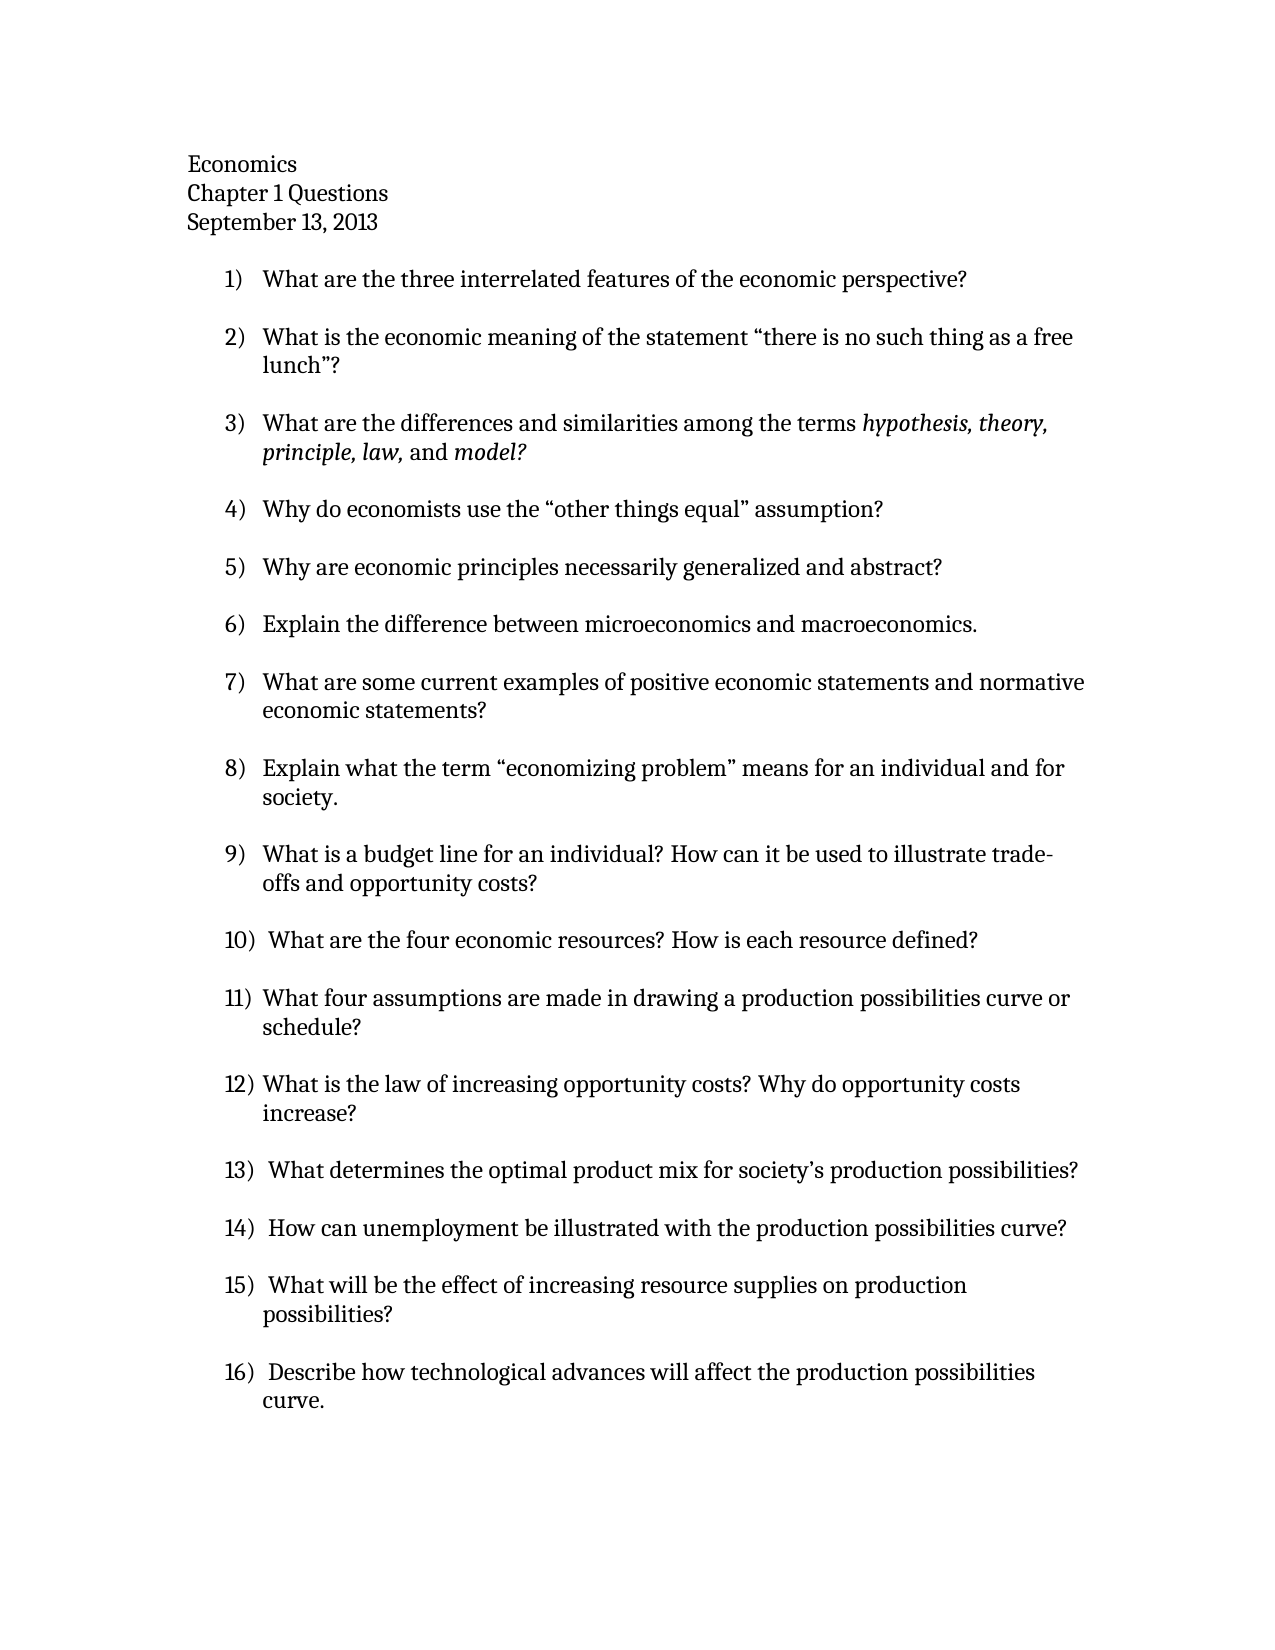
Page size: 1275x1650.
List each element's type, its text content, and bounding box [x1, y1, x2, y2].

text Chapter 1 Questions [187, 179, 1087, 207]
list Explain the difference between microeconomics and macroeconomics. [225, 610, 1087, 639]
list What are the three interrelated features of the economic perspective? [225, 265, 1087, 294]
list Why are economic principles necessarily generalized and abstract? [225, 552, 1087, 581]
list How can unemployment be illustrated with the production possibilities curve? [225, 1214, 1087, 1242]
list What determines the optimal product mix for society’s production possibilities? [225, 1156, 1087, 1185]
list Explain what the term “economizing problem” means for an individual and for society. [225, 754, 1087, 811]
text Economics [187, 150, 1087, 179]
list What are some current examples of positive economic statements and normative economic statements? [225, 667, 1087, 725]
list What are the differences and similarities among the terms hypothesis, theory, principle, law, and model? [225, 409, 1087, 466]
list What is the economic meaning of the statement “there is no such thing as a free lunch”? [225, 322, 1087, 380]
list What four assumptions are made in drawing a production possibilities curve or schedule? [225, 984, 1087, 1041]
list What is the law of increasing opportunity costs? Why do opportunity costs increase? [225, 1070, 1087, 1127]
list What are the four economic resources? How is each resource defined? [225, 926, 1087, 955]
list What will be the effect of increasing resource supplies on production possibilities? [225, 1271, 1087, 1329]
list Why do economists use the “other things equal” assumption? [225, 495, 1087, 524]
list Describe how technological advances will affect the production possibilities curve. [225, 1357, 1087, 1415]
text September 13, 2013 [187, 207, 1087, 236]
list What is a budget line for an individual? How can it be used to illustrate trade-offs and opportunity costs? [225, 840, 1087, 897]
